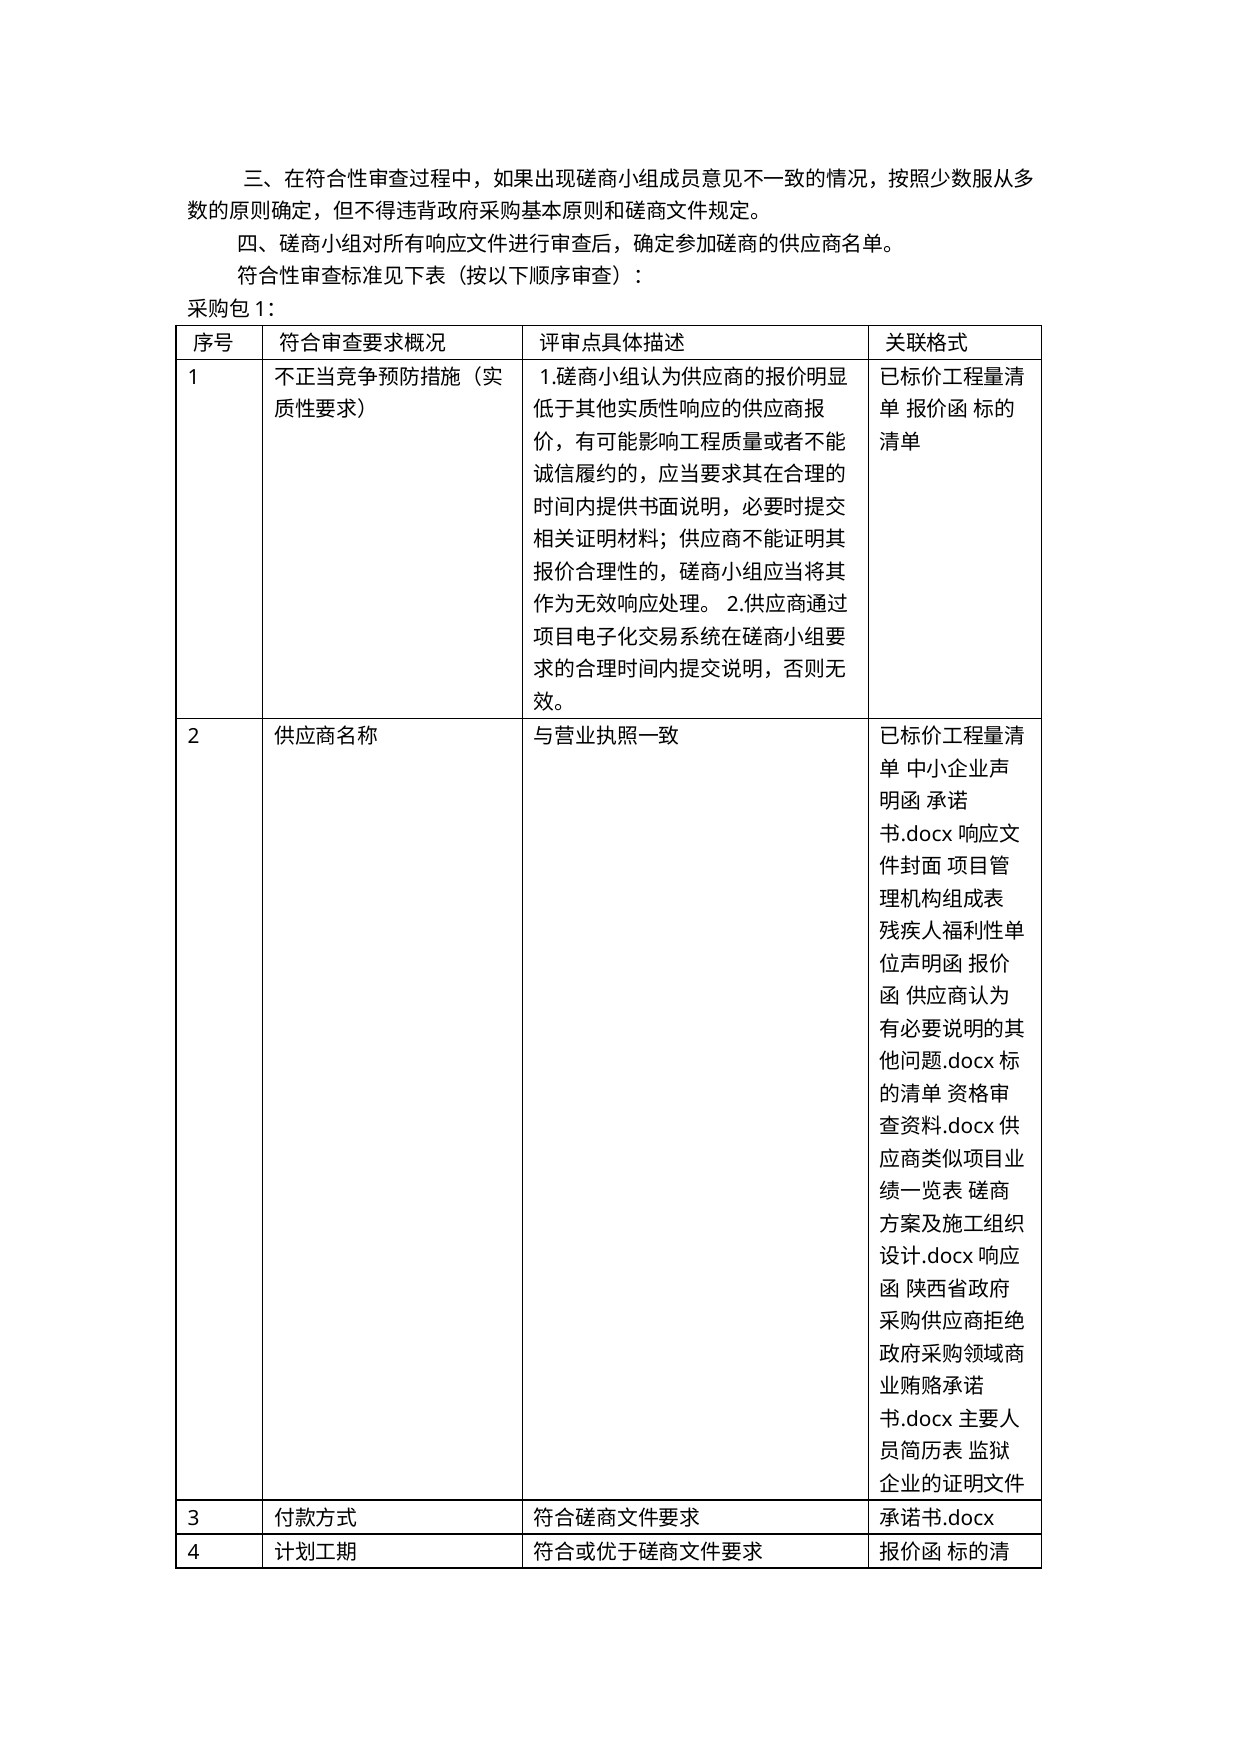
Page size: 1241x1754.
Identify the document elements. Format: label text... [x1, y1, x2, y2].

table_cell 已标价工程量清单 报价函 标的清单 [869, 360, 1041, 718]
text 符合性审查标准见下表（按以下顺序审查）： [187, 259, 1053, 292]
table_cell 1 [177, 360, 262, 718]
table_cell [869, 1535, 1041, 1567]
table_cell 符合或优于磋商文件要求 [523, 1535, 868, 1567]
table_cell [869, 719, 1041, 1499]
table_cell 4 [177, 1535, 262, 1567]
table_header 评审点具体描述 [523, 326, 868, 358]
table_cell 2 [177, 719, 262, 1499]
text 采购包1： [187, 292, 1053, 324]
table_cell 承诺书.docx [869, 1501, 1041, 1533]
table_header 符合审查要求概况 [263, 326, 522, 358]
table_header 序号 [177, 326, 262, 358]
table_cell 付款方式 [263, 1501, 522, 1533]
table_header 关联格式 [869, 326, 1041, 358]
table_cell 1.磋商小组认为供应商的报价明显低于其他实质性响应的供应商报价，有可能影响工程质量或者不能诚信履约的，应当要求其在合理的时间内提供书面说明，必要时提交相关证明材料；供应商不能证明其报价合理性的，磋商小组应当将其作为无效响应处理。 2.供应商通过项目电子化交易系统在磋商小组要求的合理时间内提交说明，否则无效。 [523, 360, 868, 718]
table_cell 3 [177, 1501, 262, 1533]
table_cell 不正当竞争预防措施（实质性要求） [263, 360, 522, 718]
table_cell 符合磋商文件要求 [523, 1501, 868, 1533]
table_cell 计划工期 [263, 1535, 522, 1567]
table_cell 与营业执照一致 [523, 719, 868, 1499]
table_cell 供应商名称 [263, 719, 522, 1499]
text 三、在符合性审查过程中，如果出现磋商小组成员意见不一致的情况，按照少数服从多数的原则确定，但不得违背政府采购基本原则和磋商文件规定。 [187, 162, 1053, 227]
text 四、磋商小组对所有响应文件进行审查后，确定参加磋商的供应商名单。 [187, 227, 1053, 259]
